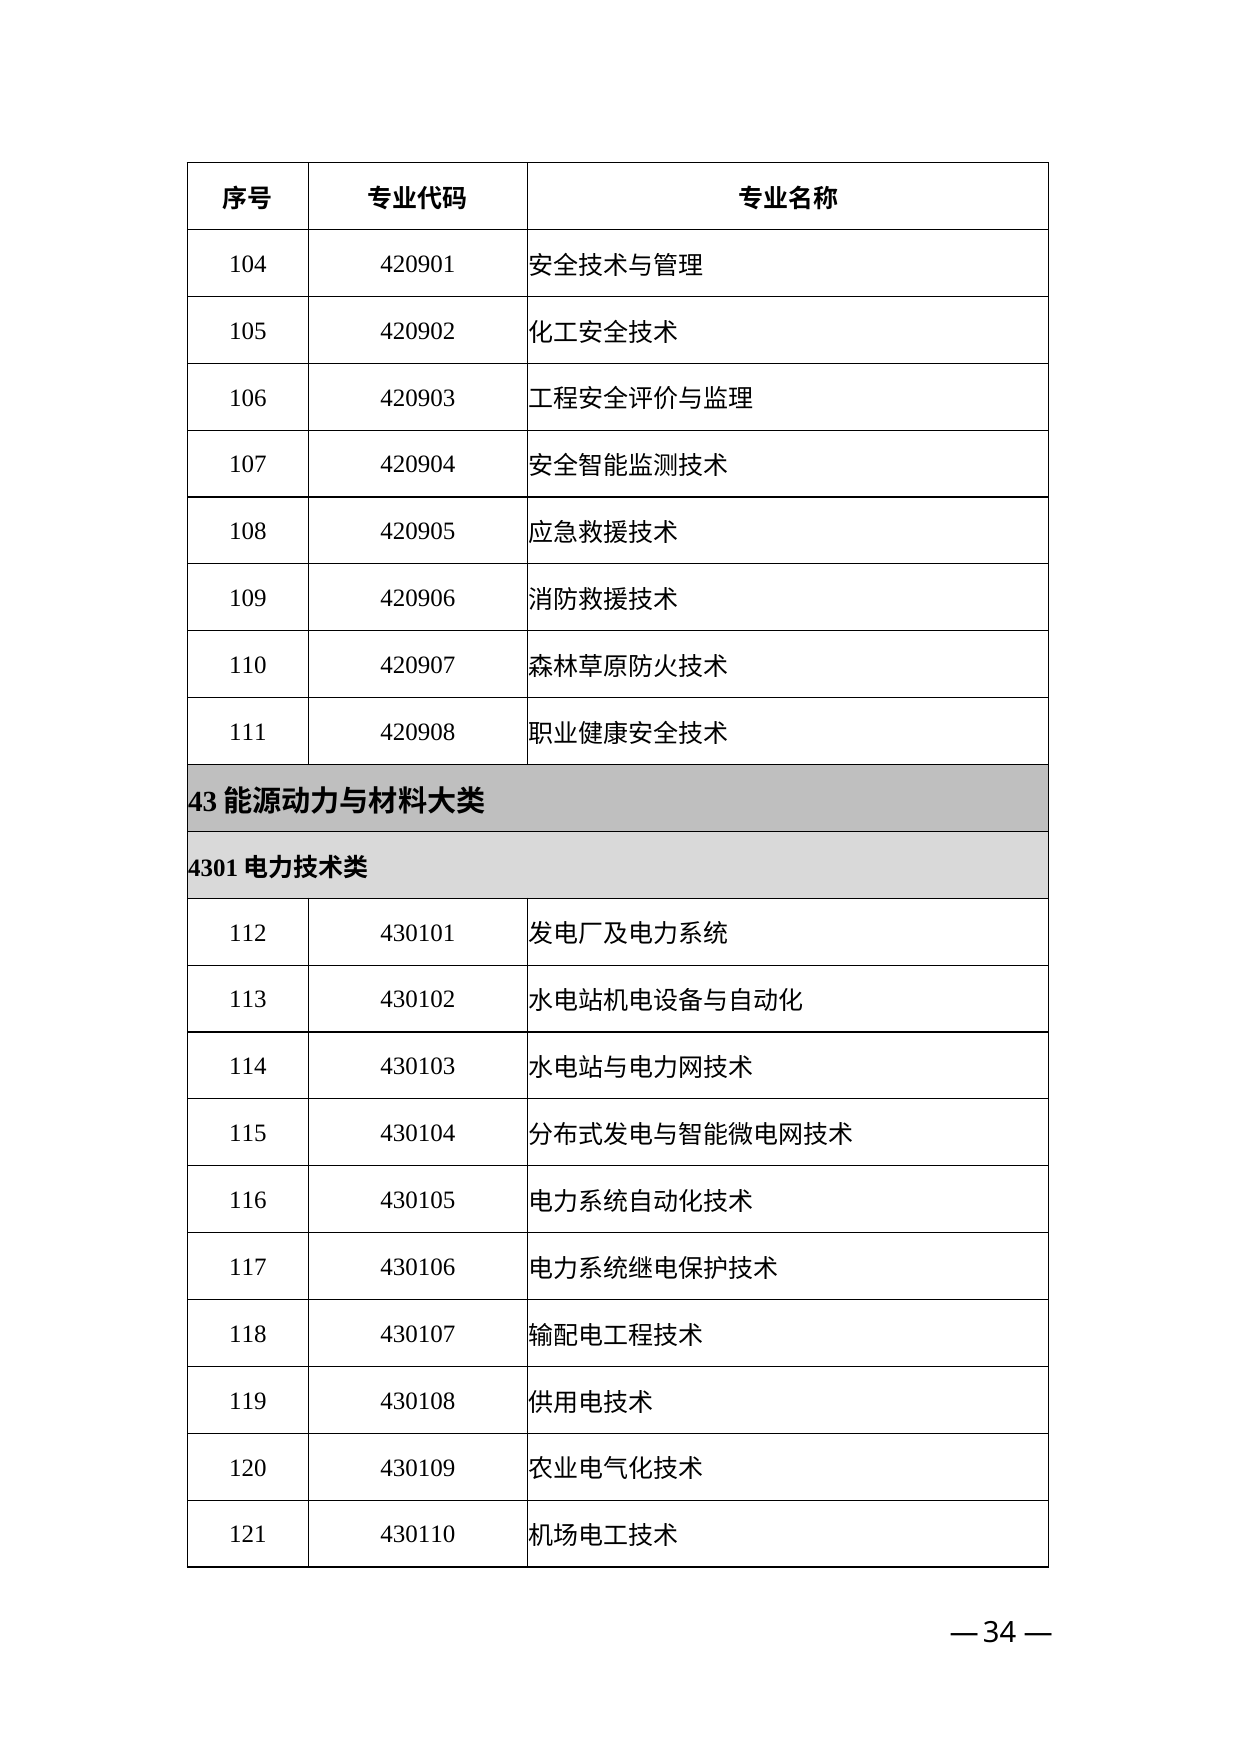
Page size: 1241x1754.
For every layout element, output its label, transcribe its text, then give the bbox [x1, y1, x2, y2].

table_cell 430106 [309, 1233, 527, 1299]
table_cell 420904 [309, 431, 527, 496]
table_cell 化工安全技术 [528, 297, 1048, 363]
table_cell 电力系统自动化技术 [528, 1166, 1048, 1232]
table_cell 分布式发电与智能微电网技术 [528, 1099, 1048, 1165]
table_cell 114 [188, 1033, 308, 1098]
table_cell 水电站与电力网技术 [528, 1033, 1048, 1098]
table_cell 121 [188, 1501, 308, 1566]
table_cell 420903 [309, 364, 527, 429]
table_cell 106 [188, 364, 308, 429]
table_cell 420908 [309, 698, 527, 764]
table_cell 430107 [309, 1300, 527, 1366]
table_cell 420902 [309, 297, 527, 363]
table_header 专业代码 [309, 163, 527, 229]
table_cell 105 [188, 297, 308, 363]
table_cell 农业电气化技术 [528, 1434, 1048, 1499]
table_cell 115 [188, 1099, 308, 1165]
table_cell 发电厂及电力系统 [528, 899, 1048, 964]
table_cell 109 [188, 564, 308, 630]
table_cell 430104 [309, 1099, 527, 1165]
table_cell 43能源动力与材料大类 [188, 765, 1048, 831]
table_cell 供用电技术 [528, 1367, 1048, 1433]
table_cell 108 [188, 498, 308, 563]
table_cell 机场电工技术 [528, 1501, 1048, 1566]
table_cell 430108 [309, 1367, 527, 1433]
table_cell 输配电工程技术 [528, 1300, 1048, 1366]
table_header 专业名称 [528, 163, 1048, 229]
table_cell 420907 [309, 631, 527, 697]
table_cell 安全智能监测技术 [528, 431, 1048, 496]
table_cell 120 [188, 1434, 308, 1499]
table_cell 应急救援技术 [528, 498, 1048, 563]
table_cell 430102 [309, 966, 527, 1031]
table_cell 117 [188, 1233, 308, 1299]
table_cell 118 [188, 1300, 308, 1366]
table_cell 112 [188, 899, 308, 964]
table_cell 110 [188, 631, 308, 697]
table_cell 430101 [309, 899, 527, 964]
table_cell 111 [188, 698, 308, 764]
table_cell 安全技术与管理 [528, 230, 1048, 296]
table_cell 420905 [309, 498, 527, 563]
table_header 序号 [188, 163, 308, 229]
table_cell 水电站机电设备与自动化 [528, 966, 1048, 1031]
table_cell 职业健康安全技术 [528, 698, 1048, 764]
table_cell 430103 [309, 1033, 527, 1098]
table_cell 430110 [309, 1501, 527, 1566]
table_cell 电力系统继电保护技术 [528, 1233, 1048, 1299]
table_cell 森林草原防火技术 [528, 631, 1048, 697]
table_cell 104 [188, 230, 308, 296]
table_cell 116 [188, 1166, 308, 1232]
table_cell 430109 [309, 1434, 527, 1499]
table_cell 430105 [309, 1166, 527, 1232]
table_cell 107 [188, 431, 308, 496]
table_cell 工程安全评价与监理 [528, 364, 1048, 429]
table_cell 4301电力技术类 [188, 832, 1048, 898]
table_cell 113 [188, 966, 308, 1031]
table_cell 420901 [309, 230, 527, 296]
table_cell 420906 [309, 564, 527, 630]
table_cell 消防救援技术 [528, 564, 1048, 630]
table_cell 119 [188, 1367, 308, 1433]
